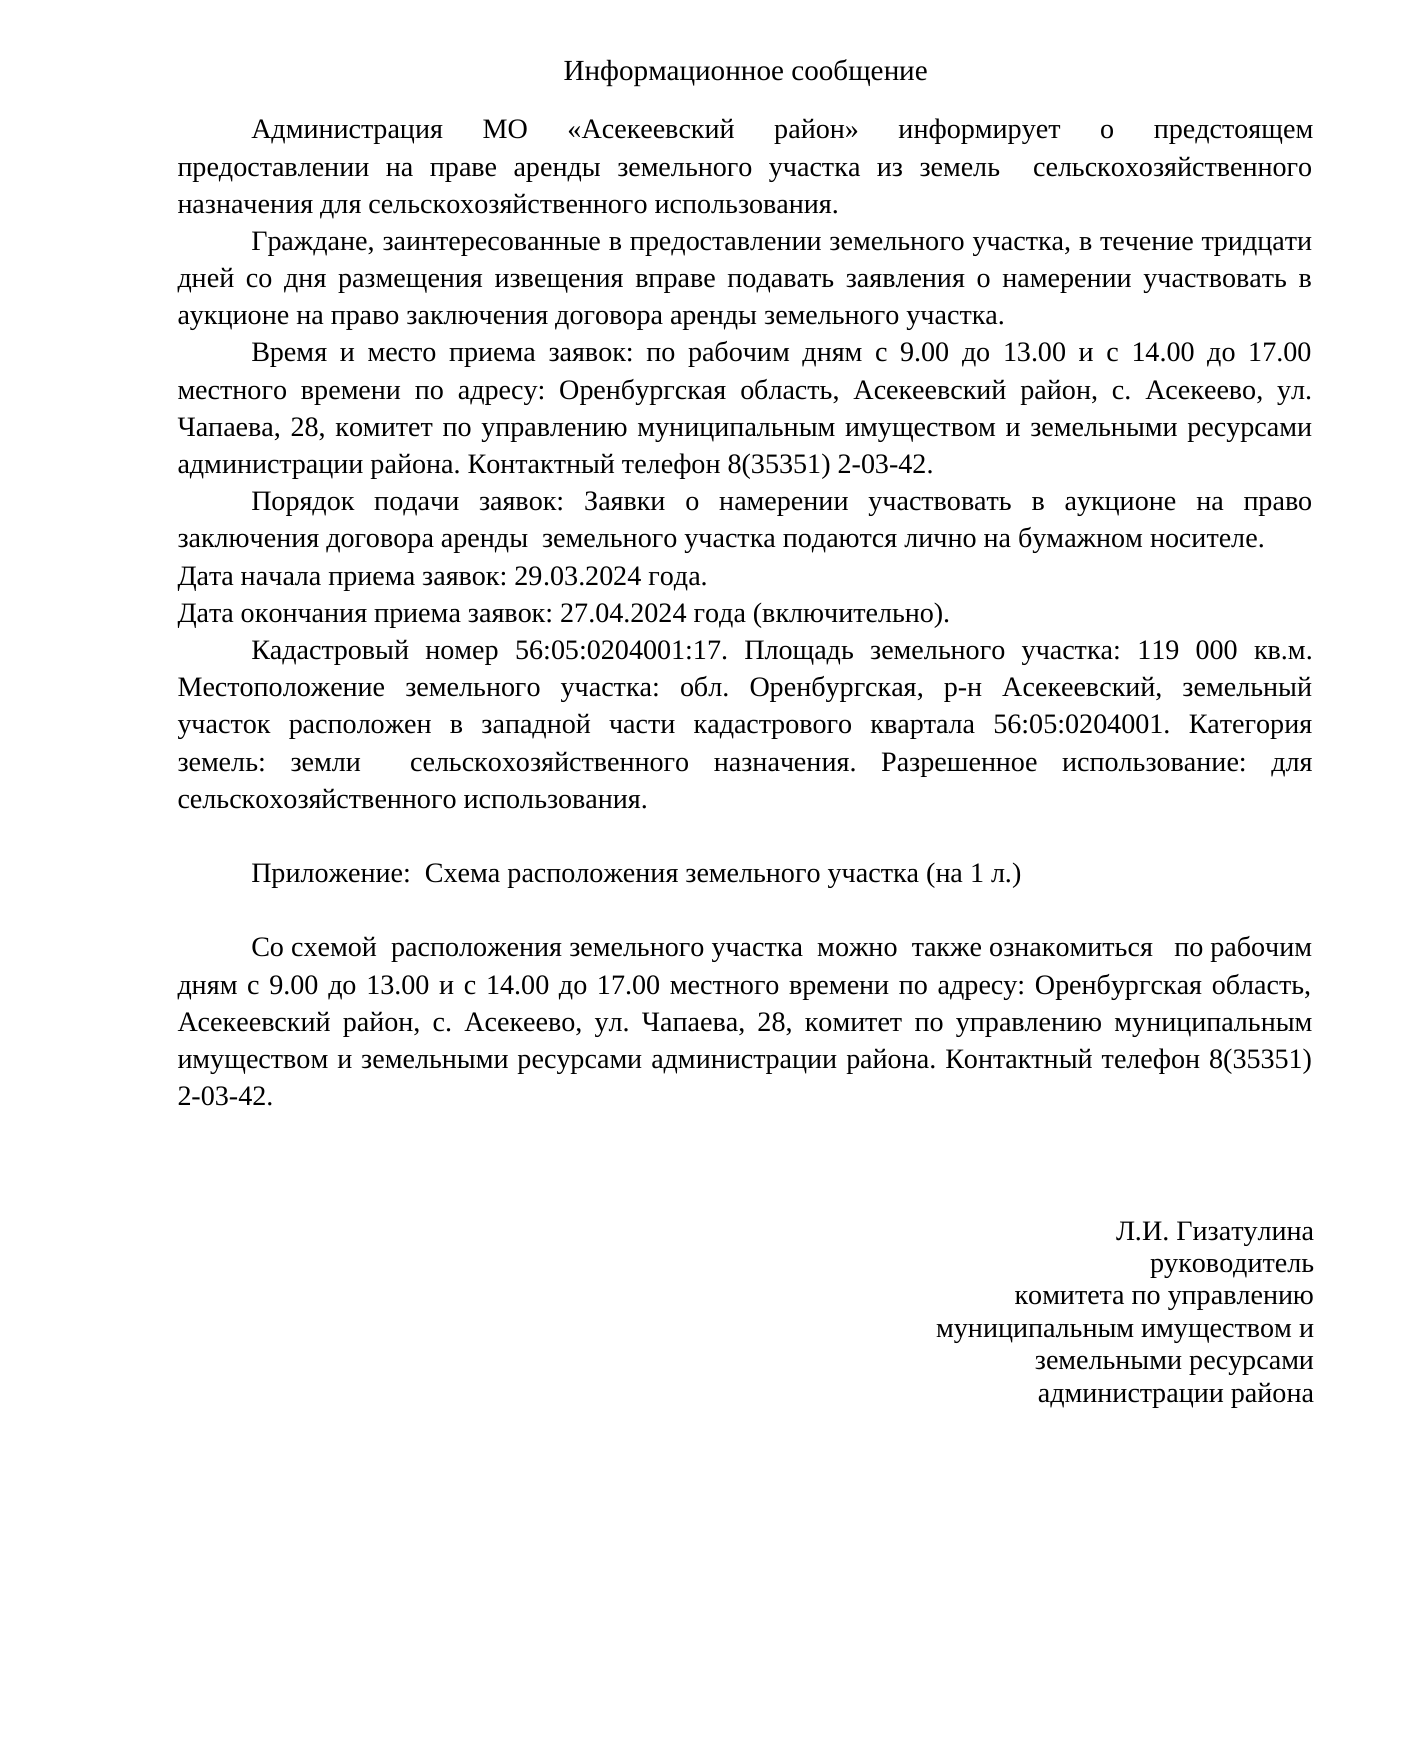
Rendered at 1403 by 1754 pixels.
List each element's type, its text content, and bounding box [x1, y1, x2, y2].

text Время и место приема заявок: по рабочим дням с 9.00 до 13.00 и с 14.00 до 17.00 местного времени по адресу: Оренбургская область, Асекеевский район, с. Асекеево, ул. Чапаева, 28, комитет по управлению муниципальным имуществом и земельными ресурсами администрации района. Контактный телефон 8(35351) 2-03-42. [177, 336, 1314, 479]
text Приложение: Схема расположения земельного участка (на 1 л.) [177, 856, 1314, 888]
text администрации района [177, 1376, 1314, 1408]
text Администрация МО «Асекеевский район» информирует о предстоящем предоставлении на праве аренды земельного участка из земель сельскохозяйственного назначения для сельскохозяйственного использования. [177, 112, 1314, 219]
text руководитель [177, 1246, 1314, 1278]
text Граждане, заинтересованные в предоставлении земельного участка, в течение тридцати дней со дня размещения извещения вправе подавать заявления о намерении участвовать в аукционе на право заключения договора аренды земельного участка. [177, 224, 1314, 331]
text Дата начала приема заявок: 29.03.2024 года. [177, 559, 1314, 591]
text земельными ресурсами [177, 1343, 1314, 1376]
text Л.И. Гизатулина [177, 1214, 1314, 1246]
text комитета по управлению [177, 1278, 1314, 1311]
text муниципальным имуществом и [177, 1311, 1314, 1343]
text Дата окончания приема заявок: 27.04.2024 года (включительно). [177, 596, 1314, 628]
text Порядок подачи заявок: Заявки о намерении участвовать в аукционе на право заключения договора аренды земельного участка подаются лично на бумажном носителе. [177, 484, 1314, 554]
text Информационное сообщение [177, 53, 1314, 87]
text Со схемой расположения земельного участка можно также ознакомиться по рабочим дням с 9.00 до 13.00 и с 14.00 до 17.00 местного времени по адресу: Оренбургская область, Асекеевский район, с. Асекеево, ул. Чапаева, 28, комитет по управлению муниципальным имуществом и земельными ресурсами администрации района. Контактный телефон 8(35351) 2-03-42. [177, 931, 1314, 1112]
text Кадастровый номер 56:05:0204001:17. Площадь земельного участка: 119 000 кв.м. Местоположение земельного участка: обл. Оренбургская, р-н Асекеевский, земельный участок расположен в западной части кадастрового квартала 56:05:0204001. Категория земель: земли сельскохозяйственного назначения. Разрешенное использование: для сельскохозяйственного использования. [177, 633, 1314, 814]
